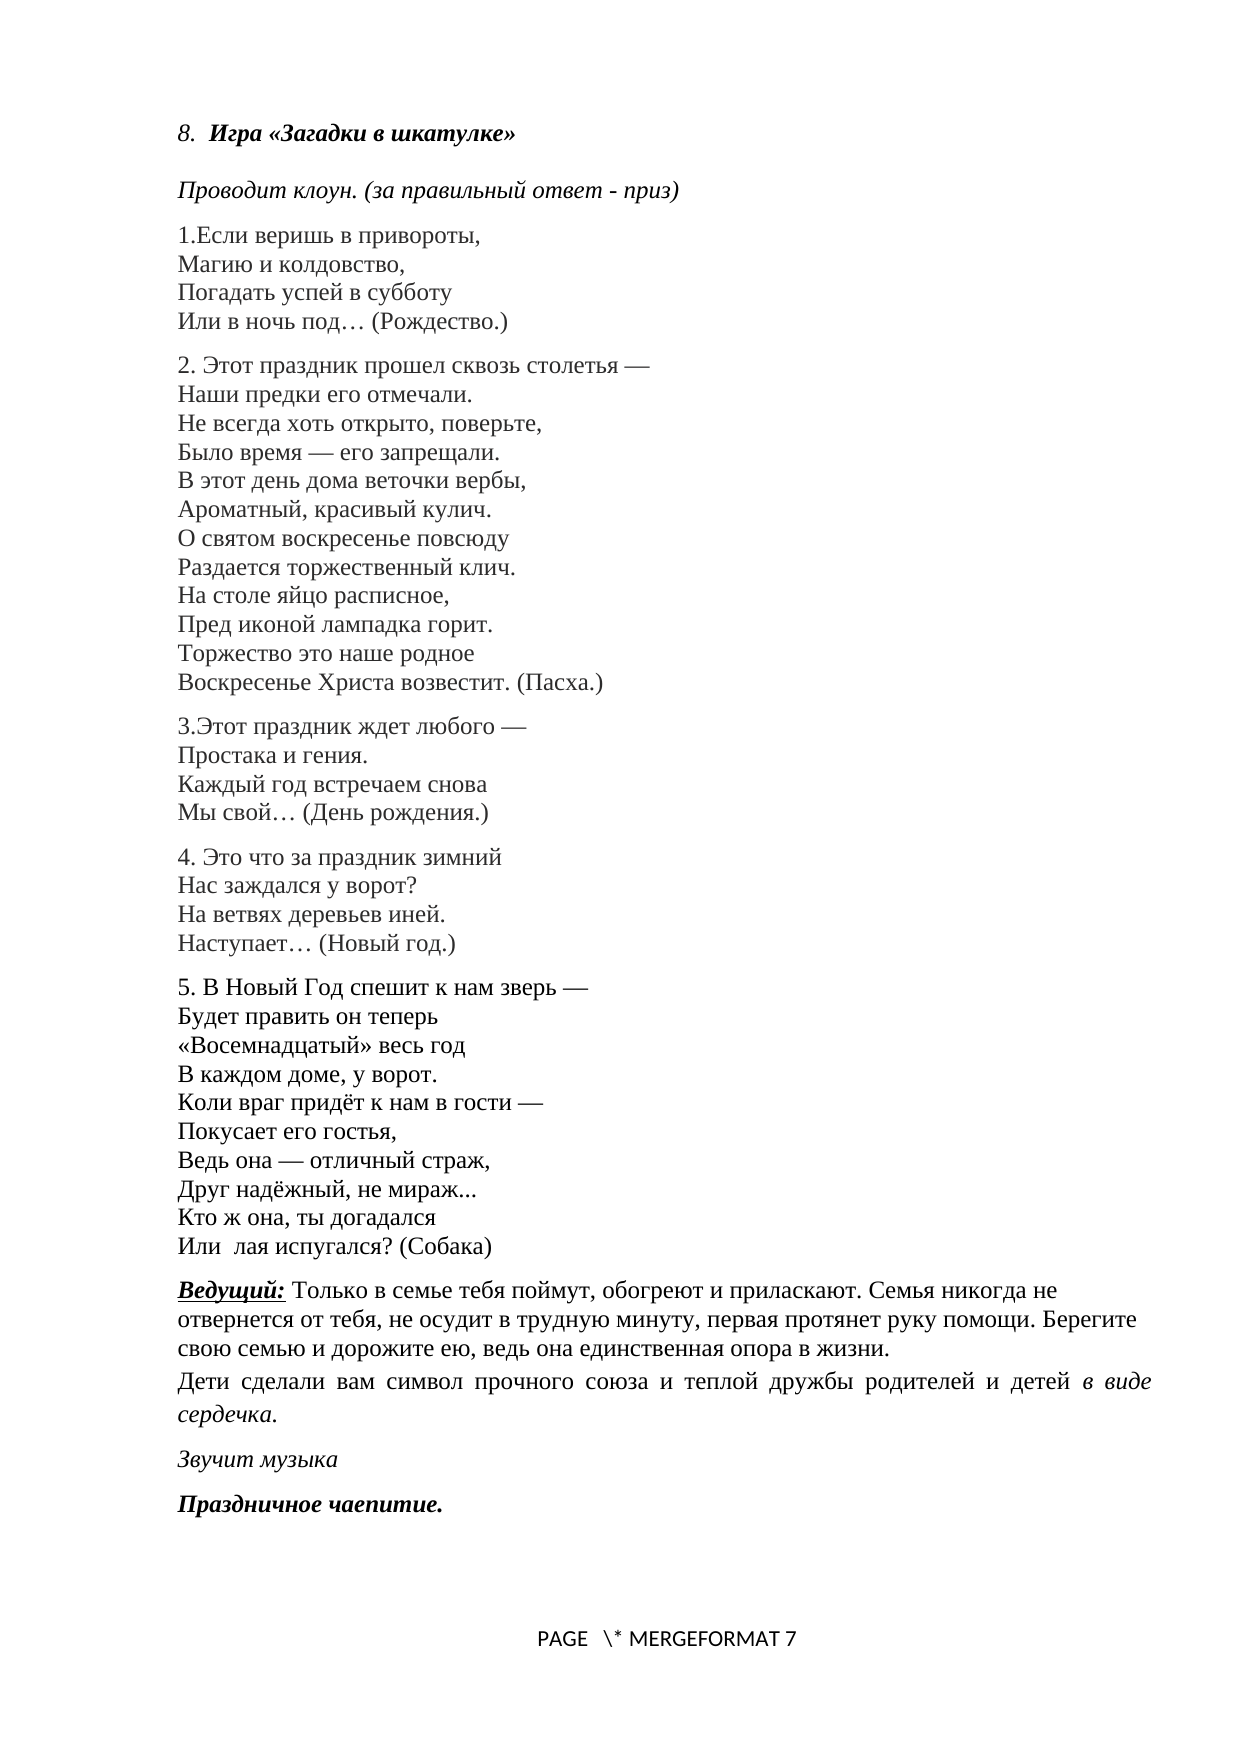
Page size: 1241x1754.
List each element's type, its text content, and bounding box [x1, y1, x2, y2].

text 1.Если веришь в привороты, Магию и колдовство, Погадать успей в субботу Или в ночь под… (Рождество.) [177, 220, 1152, 335]
text Ведущий: Только в семье тебя поймут, обогреют и приласкают. Семья никогда не отвернется от тебя, не осудит в трудную минуту, первая протянет руку помощи. Берегите свою семью и дорожите ею, ведь она единственная опора в жизни. [177, 1276, 1152, 1362]
text 2. Этот праздник прошел сквозь столетья — Наши предки его отмечали. Не всегда хоть открыто, поверьте, Было время — его запрещали. В этот день дома веточки вербы, Ароматный, красивый кулич. О святом воскресенье повсюду Раздается торжественный клич. На столе яйцо расписное, Пред иконой лампадка горит. Торжество это наше родное Воскресенье Христа возвестит. (Пасха.) [450, 351, 1152, 696]
text 4. Это что за праздник зимний Нас заждался у ворот? На ветвях деревьев иней. Наступает… (Новый год.) [177, 842, 1152, 957]
text Праздничное чаепитие. [177, 1485, 1152, 1518]
text 3.Этот праздник ждет любого — Простака и гения. Каждый год встречаем снова Мы свой… (День рождения.) [177, 711, 1152, 826]
text 8. Игра «Загадки в шкатулке» Проводит клоун. (за правильный ответ - приз) [177, 118, 1152, 204]
text Звучит музыка [177, 1440, 1152, 1473]
text 5. В Новый Год спешит к нам зверь — Будет править он теперь «Восемнадцатый» весь год В каждом доме, у ворот. Коли враг придёт к нам в гости — Покусает его гостья, Ведь она — отличный страж, Друг надёжный, не мираж... Кто ж она, ты догадался Или лая испугался? (Собака) [177, 972, 1152, 1260]
text Дети сделали вам символ прочного союза и теплой дружбы родителей и детей в виде сердечка. [177, 1362, 1152, 1427]
